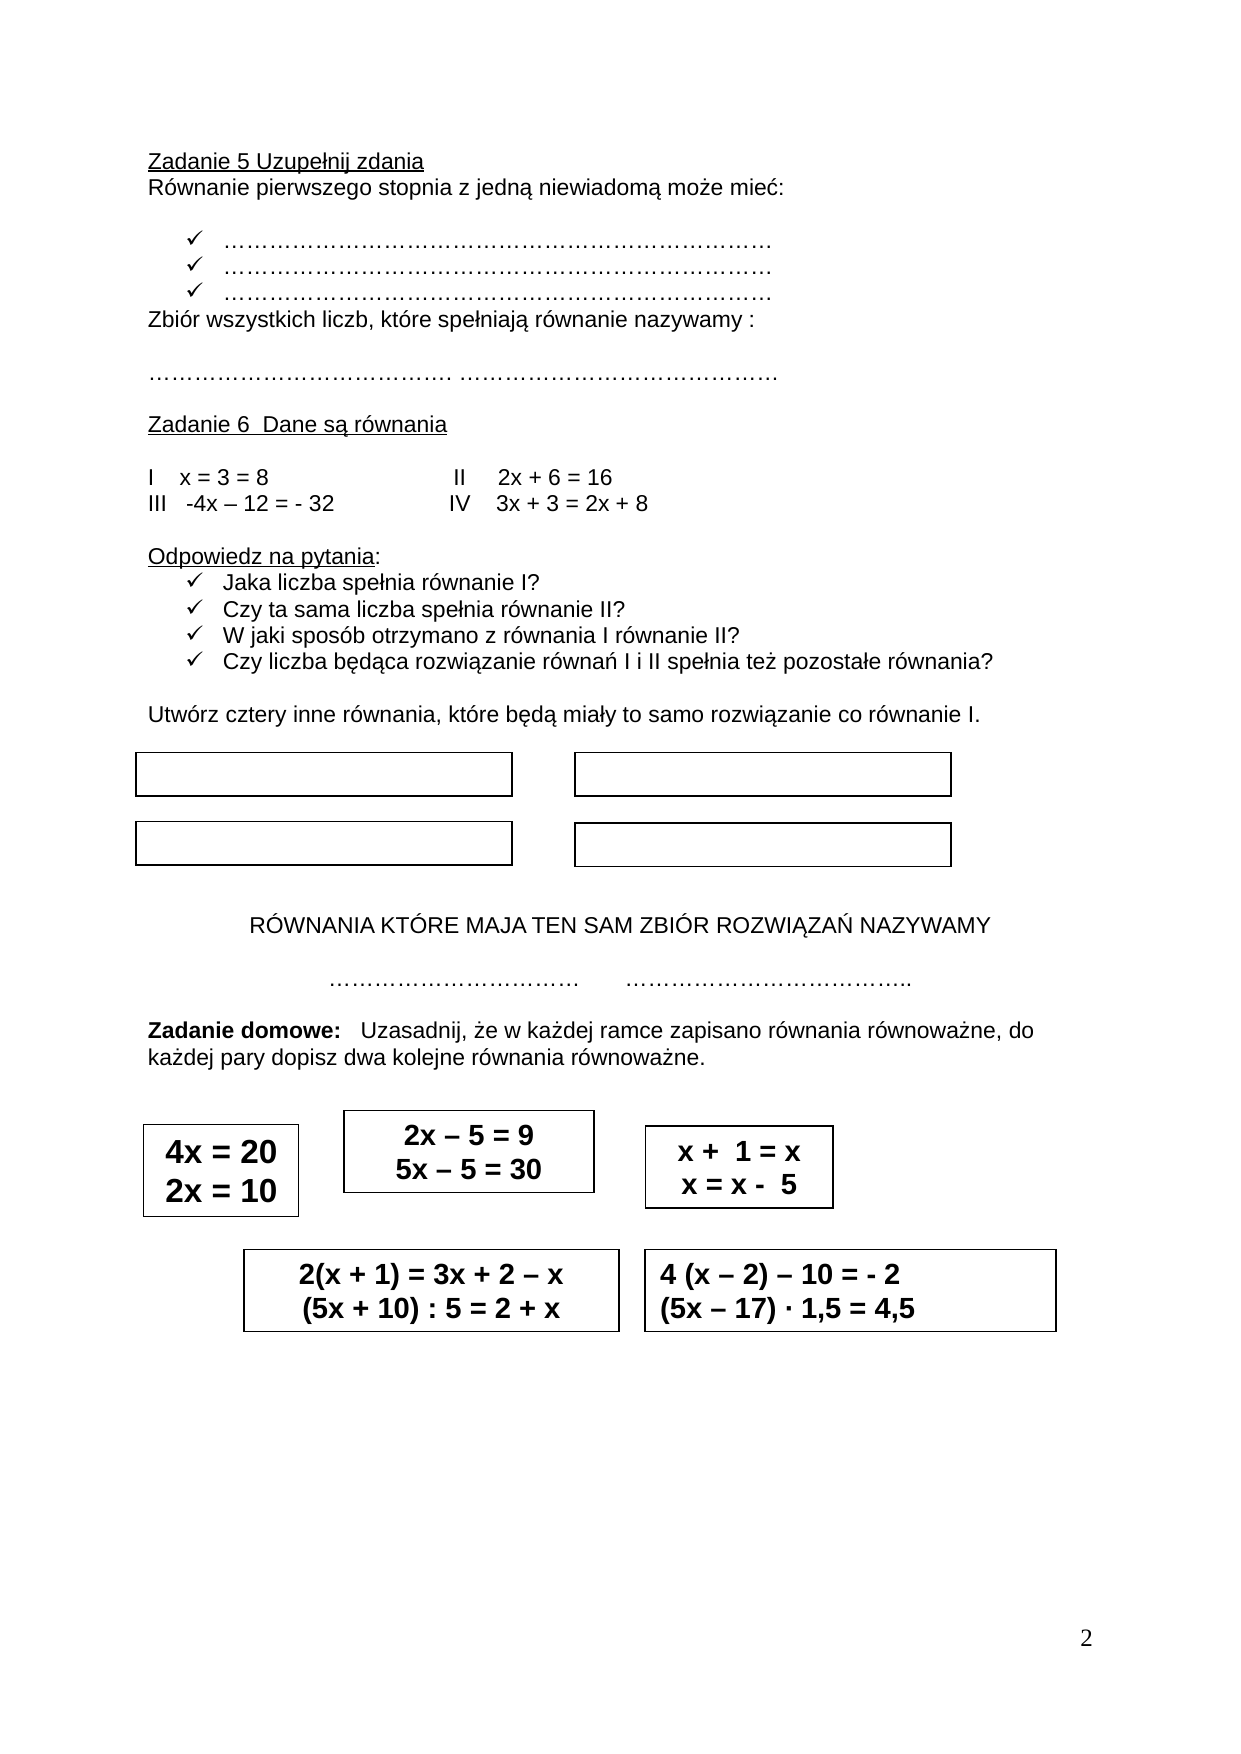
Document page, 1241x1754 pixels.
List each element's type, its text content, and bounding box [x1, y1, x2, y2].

text Równanie pierwszego stopnia z jedną niewiadomą może mieć: [148, 174, 1093, 200]
text …………………………… ……………………………….. [148, 964, 1093, 991]
list ……………………………………………………………… [185, 279, 1093, 306]
text Zadanie domowe: Uzasadnij, że w każdej ramce zapisano równania równoważne, do każdej pary dopisz dwa kolejne równania równoważne. [148, 1017, 1093, 1070]
text Zbiór wszystkich liczb, które spełniają równanie nazywamy : [148, 306, 1093, 332]
text Zadanie 5 Uzupełnij zdania [148, 148, 1093, 174]
text III -4x – 12 = - 32 IV 3x + 3 = 2x + 8 [148, 490, 1093, 517]
text Odpowiedz na pytania: [148, 543, 1093, 569]
list Jaka liczba spełnia równanie I? [185, 569, 1093, 596]
list ……………………………………………………………… [185, 253, 1093, 279]
text …………………………………. …………………………………… [148, 358, 1093, 385]
list Czy ta sama liczba spełnia równanie II? [185, 596, 1093, 622]
list Czy liczba będąca rozwiązanie równań I i II spełnia też pozostałe równania? [185, 648, 1093, 675]
list W jaki sposób otrzymano z równania I równanie II? [185, 622, 1093, 648]
text I x = 3 = 8 II 2x + 6 = 16 [148, 464, 1093, 490]
text RÓWNANIA KTÓRE MAJA TEN SAM ZBIÓR ROZWIĄZAŃ NAZYWAMY [148, 912, 1093, 938]
text Zadanie 6 Dane są równania [148, 411, 1093, 437]
list ……………………………………………………………… [185, 227, 1093, 253]
text Utwórz cztery inne równania, które będą miały to samo rozwiązanie co równanie I. [148, 701, 1093, 727]
